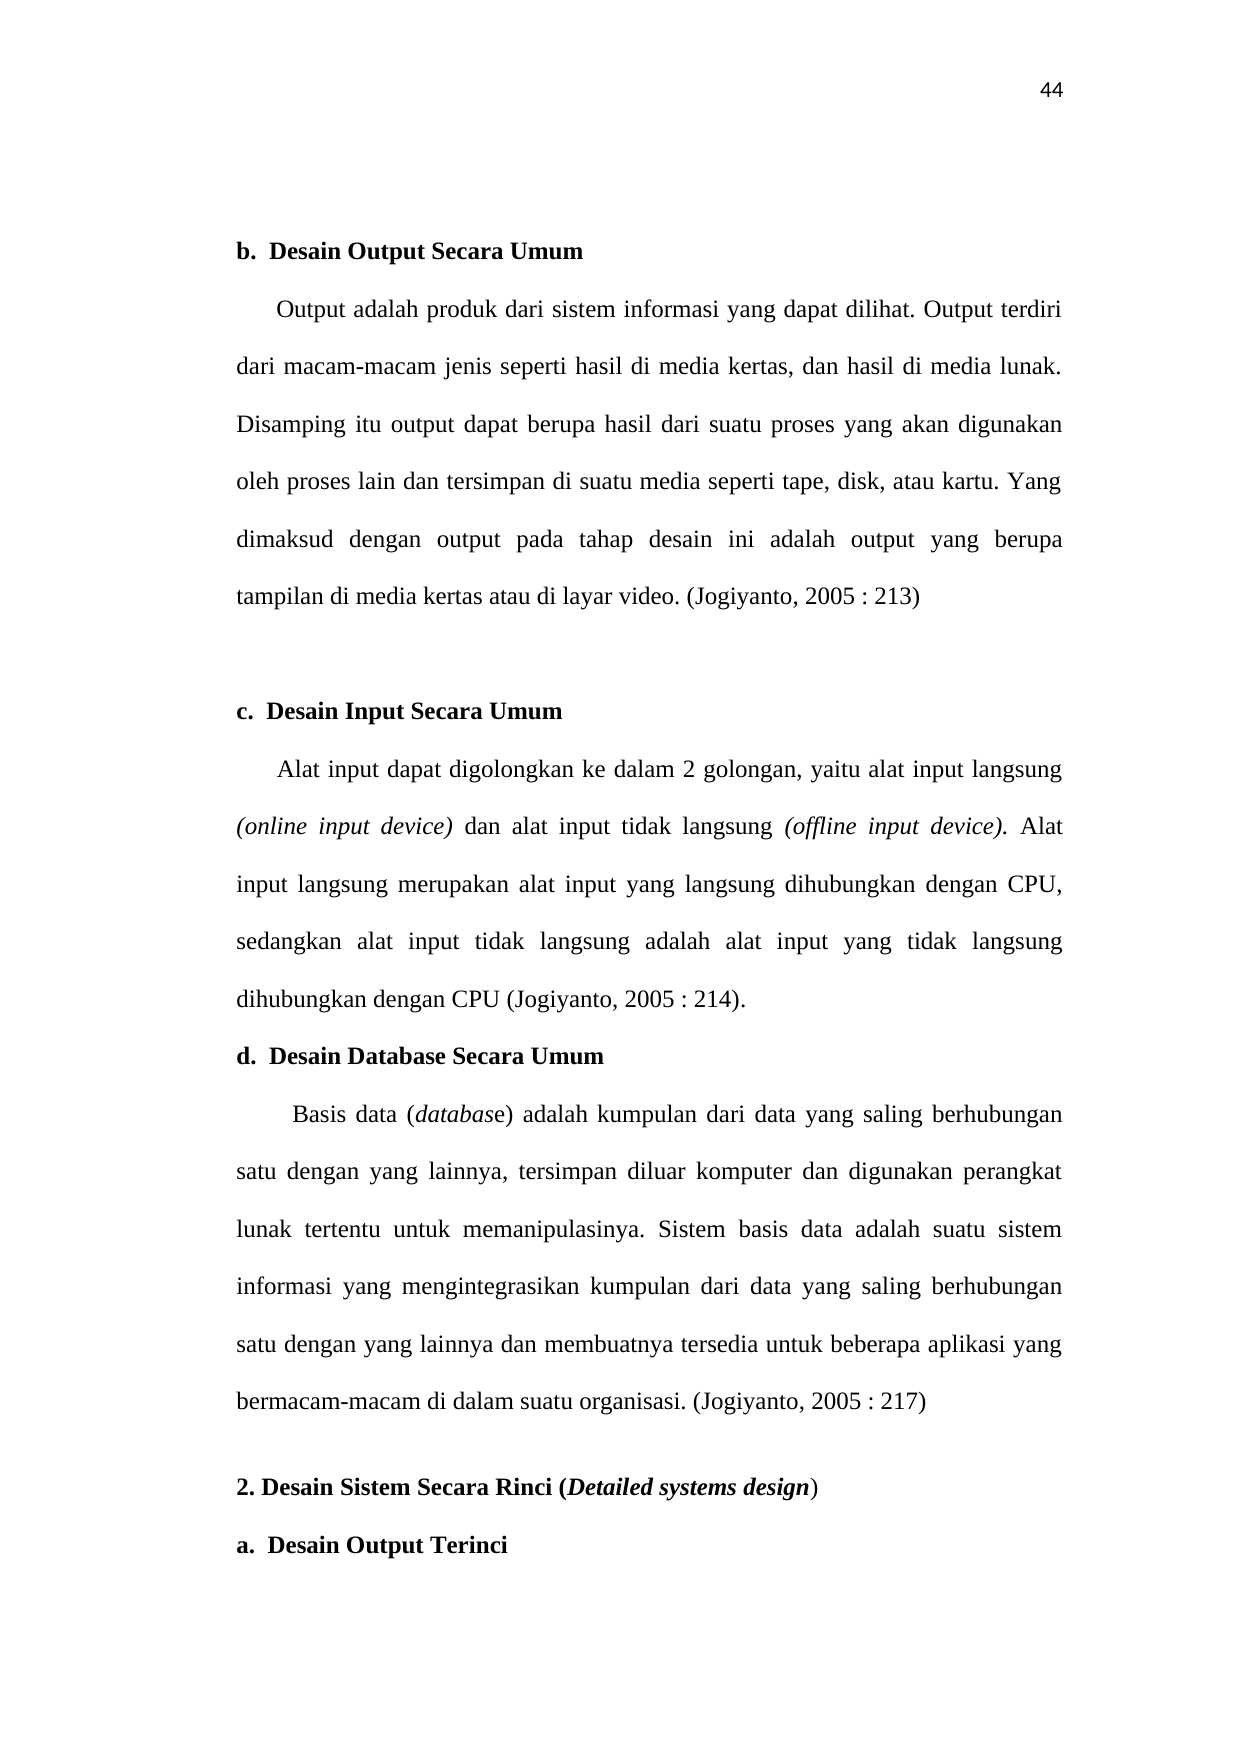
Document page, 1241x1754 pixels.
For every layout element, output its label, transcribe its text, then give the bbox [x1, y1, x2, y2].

text a. Desain Output Terinci [236, 1530, 1063, 1559]
text d. Desain Database Secara Umum [236, 1041, 1063, 1070]
text Output adalah produk dari sistem informasi yang dapat dilihat. Output terdiri dari macam-macam jenis seperti hasil di media kertas, dan hasil di media lunak. Disamping itu output dapat berupa hasil dari suatu proses yang akan digunakan oleh proses lain dan tersimpan di suatu media seperti tape, disk, atau kartu. Yang dimaksud dengan output pada tahap desain ini adalah output yang berupa tampilan di media kertas atau di layar video. (Jogiyanto, 2005 : 213) [236, 294, 1063, 610]
text Alat input dapat digolongkan ke dalam 2 golongan, yaitu alat input langsung (online input device) dan alat input tidak langsung (offline input device). Alat input langsung merupakan alat input yang langsung dihubungkan dengan CPU, sedangkan alat input tidak langsung adalah alat input yang tidak langsung dihubungkan dengan CPU (Jogiyanto, 2005 : 214). [236, 754, 1063, 1012]
text b. Desain Output Secara Umum [236, 236, 1063, 265]
text 2. Desain Sistem Secara Rinci (Detailed systems design) [236, 1472, 1063, 1501]
text Basis data (database) adalah kumpulan dari data yang saling berhubungan satu dengan yang lainnya, tersimpan diluar komputer dan digunakan perangkat lunak tertentu untuk memanipulasinya. Sistem basis data adalah suatu sistem informasi yang mengintegrasikan kumpulan dari data yang saling berhubungan satu dengan yang lainnya dan membuatnya tersedia untuk beberapa aplikasi yang bermacam-macam di dalam suatu organisasi. (Jogiyanto, 2005 : 217) [236, 1099, 1063, 1415]
text c. Desain Input Secara Umum [236, 696, 1063, 725]
